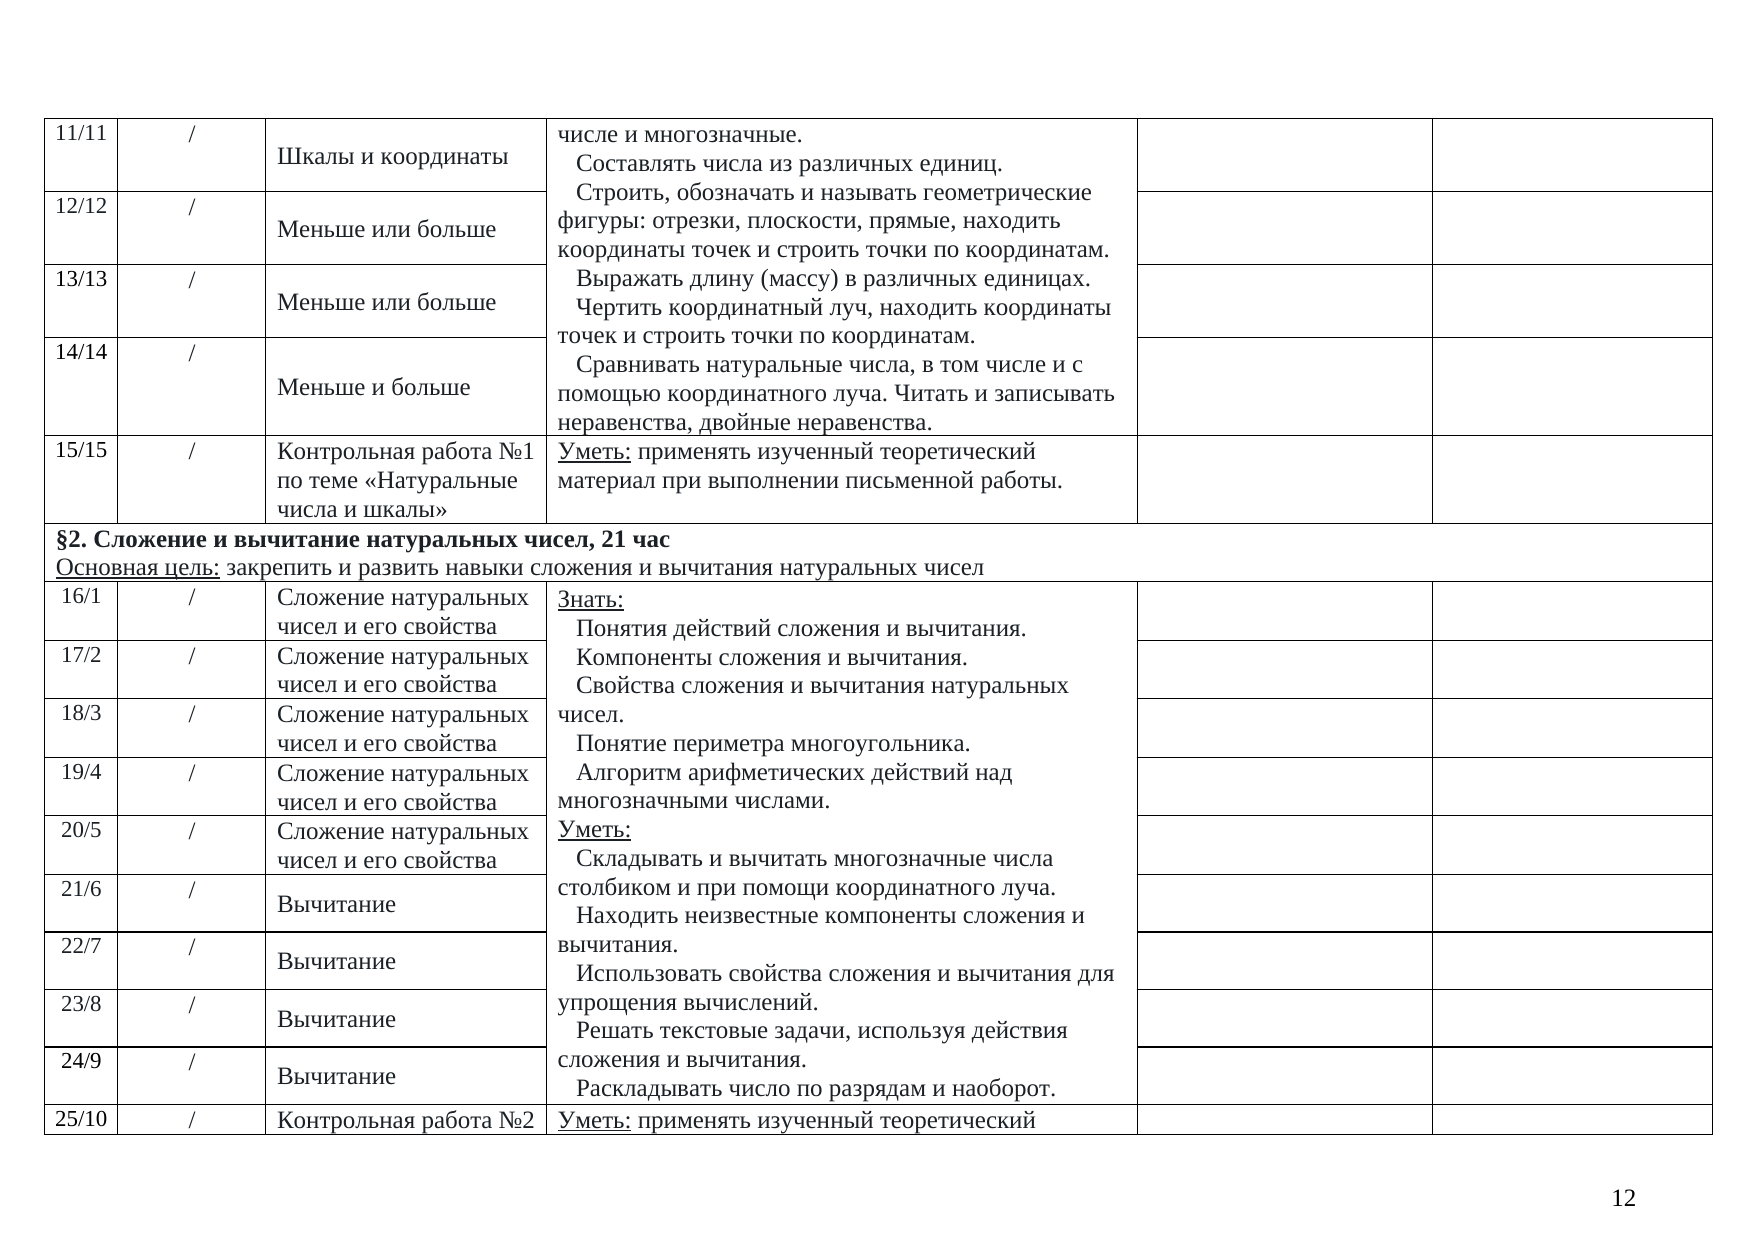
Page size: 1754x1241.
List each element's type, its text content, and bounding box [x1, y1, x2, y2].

table_cell [1138, 699, 1432, 757]
table_cell 20/5 [45, 816, 117, 874]
table_cell [1138, 582, 1432, 640]
table_cell 13/13 [45, 265, 117, 337]
table_cell / [118, 641, 265, 698]
table_cell [1138, 816, 1432, 874]
table_cell / [118, 1048, 265, 1104]
table_cell [1433, 990, 1712, 1046]
table_cell Шкалы и координаты [266, 119, 546, 191]
table_cell [1433, 1048, 1712, 1104]
table_cell [1138, 641, 1432, 698]
table_cell Сложение натуральных чисел и его свойства [266, 641, 546, 698]
table_cell 11/11 [45, 119, 117, 191]
table_cell Вычитание [266, 875, 546, 931]
table_cell / [118, 436, 265, 523]
table_cell [1433, 265, 1712, 337]
table_cell Контрольная работа №1 по теме «Натуральные числа и шкалы» [266, 436, 546, 523]
table_cell / [118, 699, 265, 757]
table_cell 18/3 [45, 699, 117, 757]
table_cell [1433, 758, 1712, 815]
table_cell 23/8 [45, 990, 117, 1046]
table_cell 24/9 [45, 1048, 117, 1104]
table_cell Меньше и больше [266, 338, 546, 435]
table_cell 15/15 [45, 436, 117, 523]
table_cell [1138, 436, 1432, 523]
table_cell [1138, 265, 1432, 337]
table_cell Сложение натуральных чисел и его свойства [266, 699, 546, 757]
table_cell 21/6 [45, 875, 117, 931]
table_cell [1138, 933, 1432, 989]
table_cell [1433, 119, 1712, 191]
table_cell [1433, 641, 1712, 698]
table_cell [1138, 192, 1432, 264]
table_cell [1433, 816, 1712, 874]
table_cell [1433, 1105, 1712, 1134]
table_cell Вычитание [266, 933, 546, 989]
table_cell / [118, 1105, 265, 1134]
table_cell Уметь: применять изученный теоретический материал при выполнении письменной работы. [547, 436, 1137, 523]
table_cell [1138, 338, 1432, 435]
table_cell / [118, 119, 265, 191]
table_cell 25/10 [45, 1105, 117, 1134]
table_cell 19/4 [45, 758, 117, 815]
table_cell [1138, 758, 1432, 815]
table_cell [1138, 119, 1432, 191]
table_cell [1433, 338, 1712, 435]
table_cell [1138, 990, 1432, 1046]
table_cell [547, 1105, 1137, 1134]
table_cell [1433, 875, 1712, 931]
table_cell 22/7 [45, 933, 117, 989]
table_cell / [118, 933, 265, 989]
table_cell [1138, 1048, 1432, 1104]
table_cell [1433, 933, 1712, 989]
table_cell [1433, 192, 1712, 264]
table_cell / [118, 192, 265, 264]
table_cell / [118, 990, 265, 1046]
table_cell [1433, 699, 1712, 757]
table_cell 14/14 [45, 338, 117, 435]
table_cell §2. Сложение и вычитание натуральных чисел, 21 час Основная цель: закрепить и развить навыки сложения и вычитания натуральных чисел [45, 524, 1712, 581]
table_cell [266, 1105, 546, 1134]
table_cell Сложение натуральных чисел и его свойства [266, 816, 546, 874]
table_cell / [118, 758, 265, 815]
table_cell Сложение натуральных чисел и его свойства [266, 758, 546, 815]
table_cell [1433, 436, 1712, 523]
table_cell / [118, 816, 265, 874]
table_cell / [118, 582, 265, 640]
table_cell Знать: Понятия действий сложения и вычитания. Компоненты сложения и вычитания. Свойства сложения и вычитания натуральных чисел. Понятие периметра многоугольника. Алгоритм арифметических действий над многозначными числами. Уметь: Складывать и вычитать многозначные числа столбиком и при помощи координатного луча. Находить неизвестные компоненты сложения и вычитания. Использовать свойства сложения и вычитания для упрощения вычислений. Решать текстовые задачи, используя действия сложения и вычитания. Раскладывать число по разрядам и наоборот. [547, 582, 1137, 1104]
table_cell Меньше или больше [266, 192, 546, 264]
table_cell Вычитание [266, 990, 546, 1046]
table_cell Меньше или больше [266, 265, 546, 337]
table_cell 12/12 [45, 192, 117, 264]
table_cell / [118, 875, 265, 931]
table_cell / [118, 338, 265, 435]
table_cell [1138, 875, 1432, 931]
table_cell / [118, 265, 265, 337]
table_cell [1433, 582, 1712, 640]
table_cell [1138, 1105, 1432, 1134]
table_cell 16/1 [45, 582, 117, 640]
table_cell Сложение натуральных чисел и его свойства [266, 582, 546, 640]
table_cell 17/2 [45, 641, 117, 698]
table_cell Вычитание [266, 1048, 546, 1104]
